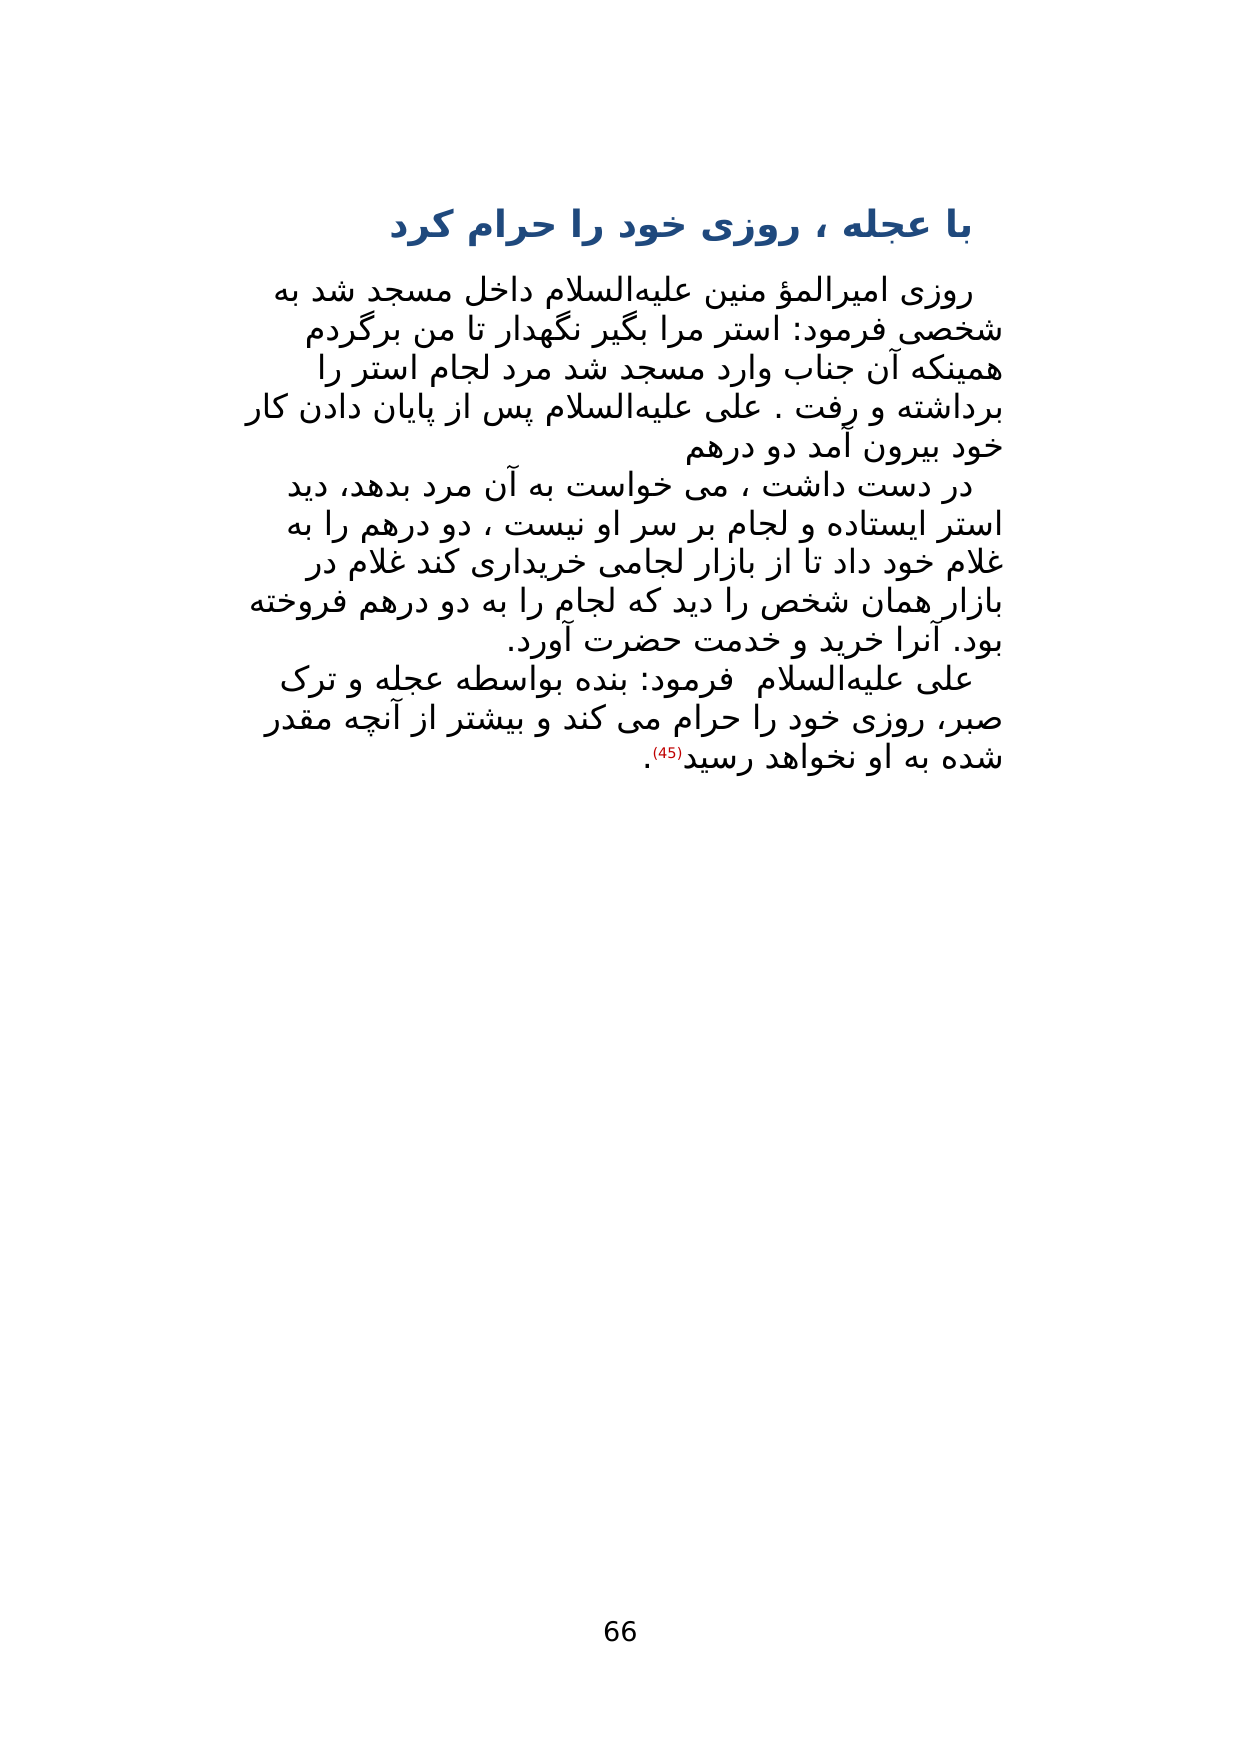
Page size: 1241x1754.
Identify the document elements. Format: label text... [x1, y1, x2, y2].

text روزی امیرالمؤ منین عليه‌السلام داخل مسجد شد به شخصی فرمود: استر مرا بگیر نگهدار تا من برگردم همینکه آن جناب وارد مسجد شد مرد لجام استر را برداشته و رفت . علی عليه‌السلام پس از پایان دادن کار خود بیرون آمد دو درهم [236, 271, 1004, 465]
text علی عليه‌السلام فرمود: بنده بواسطه عجله و ترک صبر، روزی خود را حرام می کند و بیشتر از آنچه مقدر شده به او نخواهد رسید(45). [236, 659, 1004, 776]
subtitle با عجله ، روزی خود را حرام کرد [236, 202, 1004, 246]
text در دست داشت ، می خواست به آن مرد بدهد، دید استر ایستاده و لجام بر سر او نیست ، دو درهم را به غلام خود داد تا از بازار لجامی خریداری کند غلام در بازار همان شخص را دید که لجام را به دو درهم فروخته بود. آنرا خرید و خدمت حضرت آورد. [236, 465, 1004, 659]
